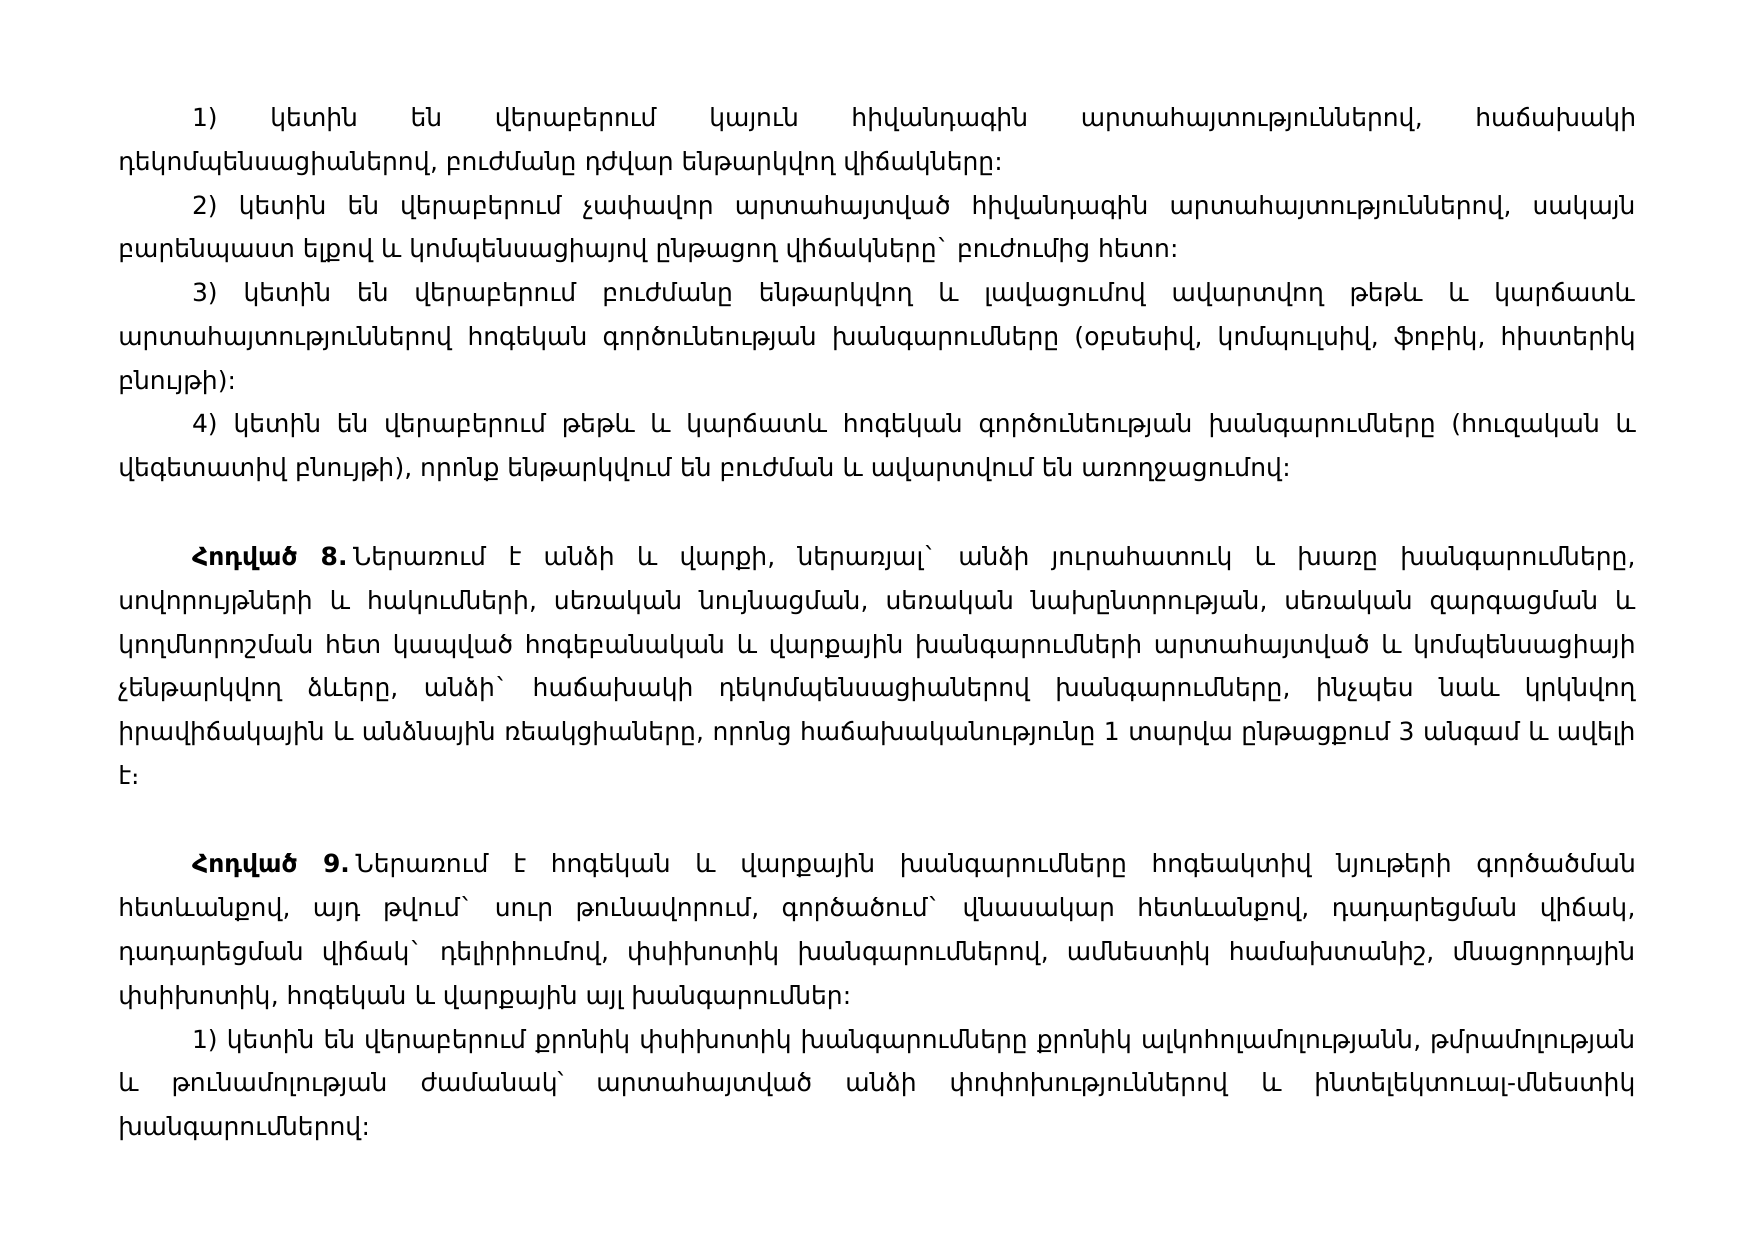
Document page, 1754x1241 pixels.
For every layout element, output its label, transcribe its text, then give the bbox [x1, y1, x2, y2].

text 4) կետին են վերաբերում թեթև և կարճատև հոգեկան գործունեության խանգարումները (հուզական և վեգետատիվ բնույթի), որոնք ենթարկվում են բուժման և ավարտվում են առողջացումով: [118, 410, 1636, 483]
text 3) կետին են վերաբերում բուժմանը ենթարկվող և լավացումով ավարտվող թեթև և կարճատև արտահայտություններով հոգեկան գործունեության խանգարումները (օբսեսիվ, կոմպուլսիվ, ֆոբիկ, հիստերիկ բնույթի): [118, 278, 1636, 395]
text Հոդված 8. Ներառում է անձի և վարքի, ներառյալ` անձի յուրահատուկ և խառը խանգարումները, սովորույթների և հակումների, սեռական նույնացման, սեռական նախընտրության, սեռական զարգացման և կողմնորոշման հետ կապված հոգեբանական և վարքային խանգարումների արտահայտված և կոմպենսացիայի չենթարկվող ձևերը, անձի` հաճախակի դեկոմպենսացիաներով խանգարումները, ինչպես նաև կրկնվող իրավիճակային և անձնային ռեակցիաները, որոնց հաճախականությունը 1 տարվա ընթացքում 3 անգամ և ավելի է։ [118, 541, 1636, 790]
text 2) կետին են վերաբերում չափավոր արտահայտված հիվանդագին արտահայտություններով, սակայն բարենպաստ ելքով և կոմպենսացիայով ընթացող վիճակները` բուժումից հետո: [118, 191, 1636, 264]
text Հոդված 9. Ներառում է հոգեկան և վարքային խանգարումները հոգեակտիվ նյութերի գործածման հետևանքով, այդ թվում` սուր թունավորում, գործածում` վնասակար հետևանքով, դադարեցման վիճակ, դադարեցման վիճակ` դելիրիումով, փսիխոտիկ խանգարումներով, ամնեստիկ համախտանիշ, մնացորդային փսիխոտիկ, հոգեկան և վարքային այլ խանգարումներ: [118, 848, 1636, 1010]
text 1) կետին են վերաբերում կայուն հիվանդագին արտահայտություններով, հաճախակի դեկոմպենսացիաներով, բուժմանը դժվար ենթարկվող վիճակները: [118, 103, 1636, 176]
text 1) կետին են վերաբերում քրոնիկ փսիխոտիկ խանգարումները քրոնիկ ալկոհոլամոլությանն, թմրամոլության և թունամոլության ժամանակ՝ արտահայտված անձի փոփոխություններով և ինտելեկտուալ-մնեստիկ խանգարումներով: [118, 1025, 1636, 1142]
